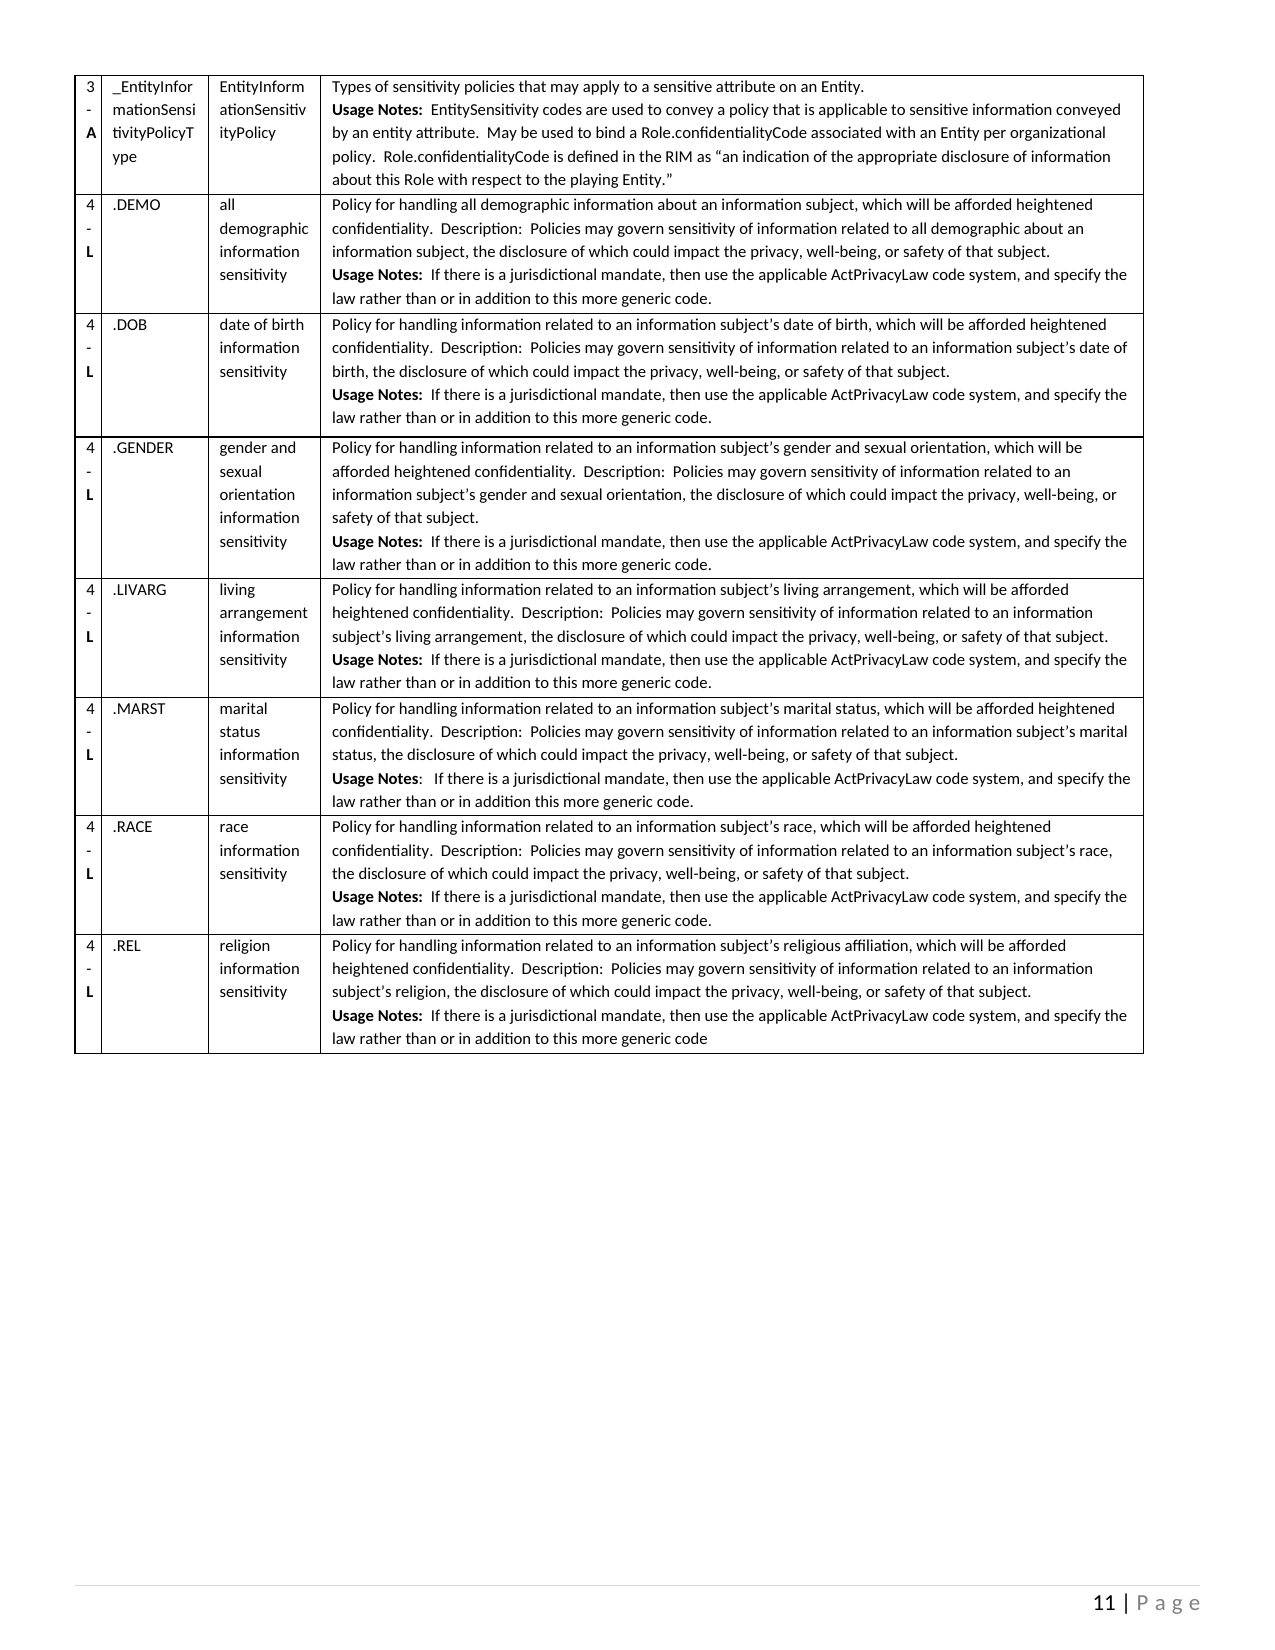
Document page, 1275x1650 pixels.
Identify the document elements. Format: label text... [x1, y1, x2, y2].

table_cell Policy for handling information related to an information subject’s living arrangement, which will be afforded heightened confidentiality. Description: Policies may govern sensitivity of information related to an information subject’s living arrangement, the disclosure of which could impact the privacy, well-being, or safety of that subject. Usage Notes: If there is a jurisdictional mandate, then use the applicable ActPrivacyLaw code system, and specify the law rather than or in addition to this more generic code. [321, 579, 1143, 697]
table_cell race information sensitivity [209, 816, 320, 934]
table_cell Policy for handling information related to an information subject’s marital status, which will be afforded heightened confidentiality. Description: Policies may govern sensitivity of information related to an information subject’s marital status, the disclosure of which could impact the privacy, well-being, or safety of that subject. Usage Notes: If there is a jurisdictional mandate, then use the applicable ActPrivacyLaw code system, and specify the law rather than or in addition this more generic code. [321, 698, 1143, 815]
table_cell _EntityInformationSensitivityPolicyType [102, 76, 208, 193]
table_cell Policy for handling information related to an information subject’s race, which will be afforded heightened confidentiality. Description: Policies may govern sensitivity of information related to an information subject’s race, the disclosure of which could impact the privacy, well-being, or safety of that subject. Usage Notes: If there is a jurisdictional mandate, then use the applicable ActPrivacyLaw code system, and specify the law rather than or in addition to this more generic code. [321, 816, 1143, 934]
table_cell .DOB [102, 314, 208, 436]
table_cell 4-L [76, 438, 101, 578]
table_cell 4-L [76, 698, 101, 815]
table_cell .REL [102, 935, 208, 1052]
table_cell 4-L [76, 314, 101, 436]
table_cell Policy for handling information related to an information subject’s gender and sexual orientation, which will be afforded heightened confidentiality. Description: Policies may govern sensitivity of information related to an information subject’s gender and sexual orientation, the disclosure of which could impact the privacy, well-being, or safety of that subject. Usage Notes: If there is a jurisdictional mandate, then use the applicable ActPrivacyLaw code system, and specify the law rather than or in addition to this more generic code. [321, 438, 1143, 578]
table_cell Policy for handling information related to an information subject’s religious affiliation, which will be afforded heightened confidentiality. Description: Policies may govern sensitivity of information related to an information subject’s religion, the disclosure of which could impact the privacy, well-being, or safety of that subject. Usage Notes: If there is a jurisdictional mandate, then use the applicable ActPrivacyLaw code system, and specify the law rather than or in addition to this more generic code [321, 935, 1143, 1052]
table_cell EntityInformationSensitivityPolicy [209, 76, 320, 193]
table_cell 3-A [76, 76, 101, 193]
table_cell marital status information sensitivity [209, 698, 320, 815]
table_cell Types of sensitivity policies that may apply to a sensitive attribute on an Entity. Usage Notes: EntitySensitivity codes are used to convey a policy that is applicable to sensitive information conveyed by an entity attribute. May be used to bind a Role.confidentialityCode associated with an Entity per organizational policy. Role.confidentialityCode is defined in the RIM as “an indication of the appropriate disclosure of information about this Role with respect to the playing Entity.” [321, 76, 1143, 193]
table_cell Policy for handling information related to an information subject’s date of birth, which will be afforded heightened confidentiality. Description: Policies may govern sensitivity of information related to an information subject’s date of birth, the disclosure of which could impact the privacy, well-being, or safety of that subject. Usage Notes: If there is a jurisdictional mandate, then use the applicable ActPrivacyLaw code system, and specify the law rather than or in addition to this more generic code. [321, 314, 1143, 436]
table_cell all demographic information sensitivity [209, 195, 320, 313]
table_cell 4-L [76, 579, 101, 697]
table_cell Policy for handling all demographic information about an information subject, which will be afforded heightened confidentiality. Description: Policies may govern sensitivity of information related to all demographic about an information subject, the disclosure of which could impact the privacy, well-being, or safety of that subject. Usage Notes: If there is a jurisdictional mandate, then use the applicable ActPrivacyLaw code system, and specify the law rather than or in addition to this more generic code. [321, 195, 1143, 313]
table_cell .GENDER [102, 438, 208, 578]
table_cell religion information sensitivity [209, 935, 320, 1052]
table_cell .LIVARG [102, 579, 208, 697]
table_cell date of birth information sensitivity [209, 314, 320, 436]
table_cell gender and sexual orientation information sensitivity [209, 438, 320, 578]
table_cell .RACE [102, 816, 208, 934]
table_cell 4-L [76, 816, 101, 934]
table_cell 4-L [76, 935, 101, 1052]
table_cell 4-L [76, 195, 101, 313]
table_cell .MARST [102, 698, 208, 815]
table_cell living arrangement information sensitivity [209, 579, 320, 697]
table_cell .DEMO [102, 195, 208, 313]
